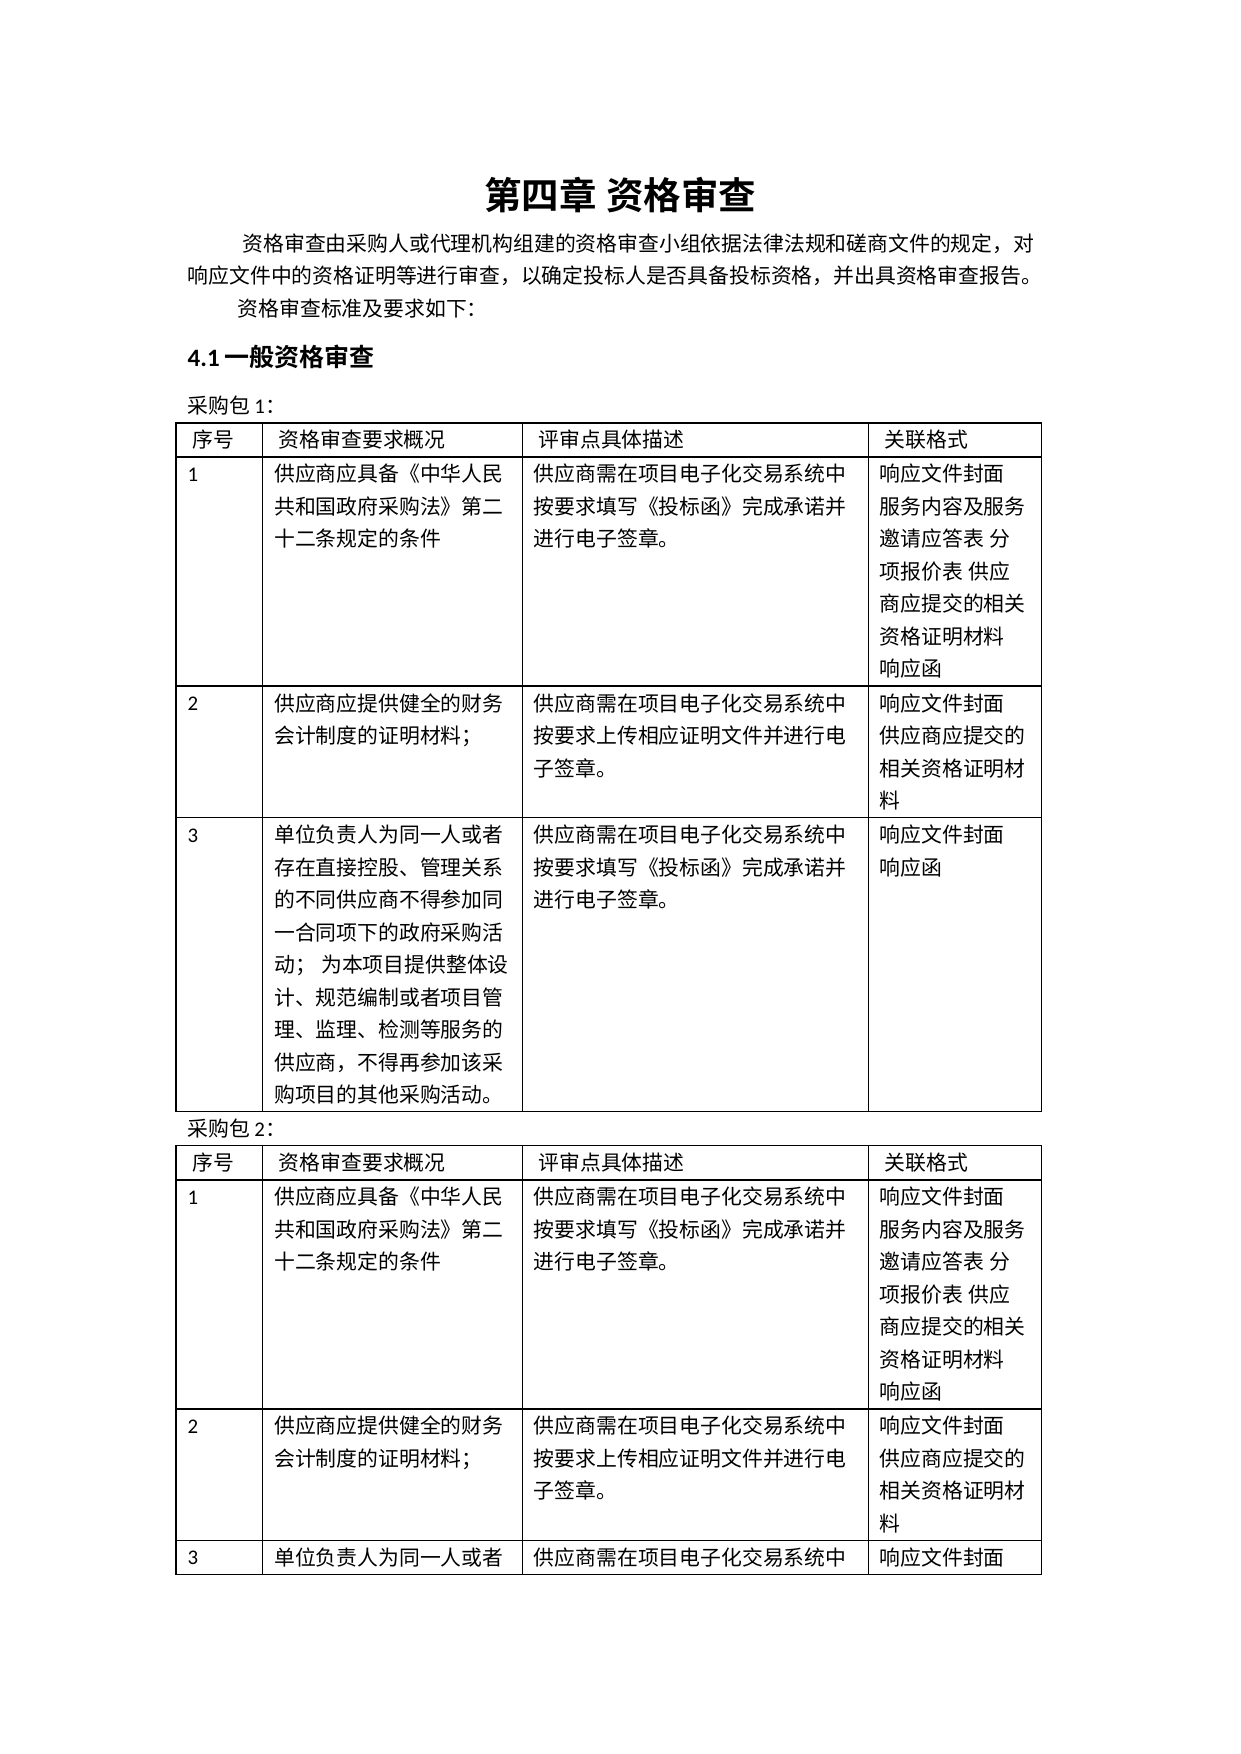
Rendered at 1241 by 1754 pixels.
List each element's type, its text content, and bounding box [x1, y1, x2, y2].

table_cell 供应商需在项目电子化交易系统中按要求填写《投标函》完成承诺并进行电子签章。 [523, 458, 868, 685]
table_cell 供应商需在项目电子化交易系统中按要求填写《投标函》完成承诺并进行电子签章。 [523, 1181, 868, 1408]
text 4.1一般资格审查 [187, 324, 1053, 389]
table_header 序号 [177, 424, 262, 456]
table_cell 2 [177, 1410, 262, 1539]
text 采购包1： [187, 389, 1053, 422]
text 资格审查由采购人或代理机构组建的资格审查小组依据法律法规和磋商文件的规定，对响应文件中的资格证明等进行审查，以确定投标人是否具备投标资格，并出具资格审查报告。 [187, 227, 1053, 292]
table_cell 供应商应具备《中华人民共和国政府采购法》第二十二条规定的条件 [263, 458, 522, 685]
table_cell 1 [177, 458, 262, 685]
table_cell 供应商需在项目电子化交易系统中按要求上传相应证明文件并进行电子签章。 [523, 687, 868, 817]
table_cell 响应文件封面 响应函 [869, 818, 1041, 1111]
table_cell 响应文件封面 供应商应提交的相关资格证明材料 [869, 1410, 1041, 1539]
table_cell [523, 1541, 868, 1573]
table_cell 响应文件封面 供应商应提交的相关资格证明材料 [869, 687, 1041, 817]
table_header 资格审查要求概况 [263, 424, 522, 456]
text 采购包2： [187, 1112, 1053, 1145]
table_cell 3 [177, 1541, 262, 1573]
table_cell 单位负责人为同一人或者存在直接控股、管理关系的不同供应商不得参加同一合同项下的政府采购活动； 为本项目提供整体设计、规范编制或者项目管理、监理、检测等服务的供应商，不得再参加该采购项目的其他采购活动。 [263, 818, 522, 1111]
table_cell 响应文件封面 服务内容及服务邀请应答表 分项报价表 供应商应提交的相关资格证明材料 响应函 [869, 1181, 1041, 1408]
table_header 关联格式 [869, 424, 1041, 456]
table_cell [263, 1541, 522, 1573]
table_header 序号 [177, 1146, 262, 1179]
table_cell 供应商应提供健全的财务会计制度的证明材料； [263, 687, 522, 817]
table_cell 响应文件封面 响应函 [869, 1541, 1041, 1573]
table_cell 2 [177, 687, 262, 817]
text 第四章 资格审查 [187, 162, 1053, 227]
table_cell 供应商需在项目电子化交易系统中按要求上传相应证明文件并进行电子签章。 [523, 1410, 868, 1539]
table_cell 供应商应提供健全的财务会计制度的证明材料； [263, 1410, 522, 1539]
table_cell 1 [177, 1181, 262, 1408]
table_header 评审点具体描述 [523, 424, 868, 456]
text 资格审查标准及要求如下： [187, 292, 1053, 324]
table_cell 响应文件封面 服务内容及服务邀请应答表 分项报价表 供应商应提交的相关资格证明材料 响应函 [869, 458, 1041, 685]
table_header 评审点具体描述 [523, 1146, 868, 1179]
table_header 资格审查要求概况 [263, 1146, 522, 1179]
table_cell 供应商需在项目电子化交易系统中按要求填写《投标函》完成承诺并进行电子签章。 [523, 818, 868, 1111]
table_cell 供应商应具备《中华人民共和国政府采购法》第二十二条规定的条件 [263, 1181, 522, 1408]
table_header 关联格式 [869, 1146, 1041, 1179]
table_cell 3 [177, 818, 262, 1111]
